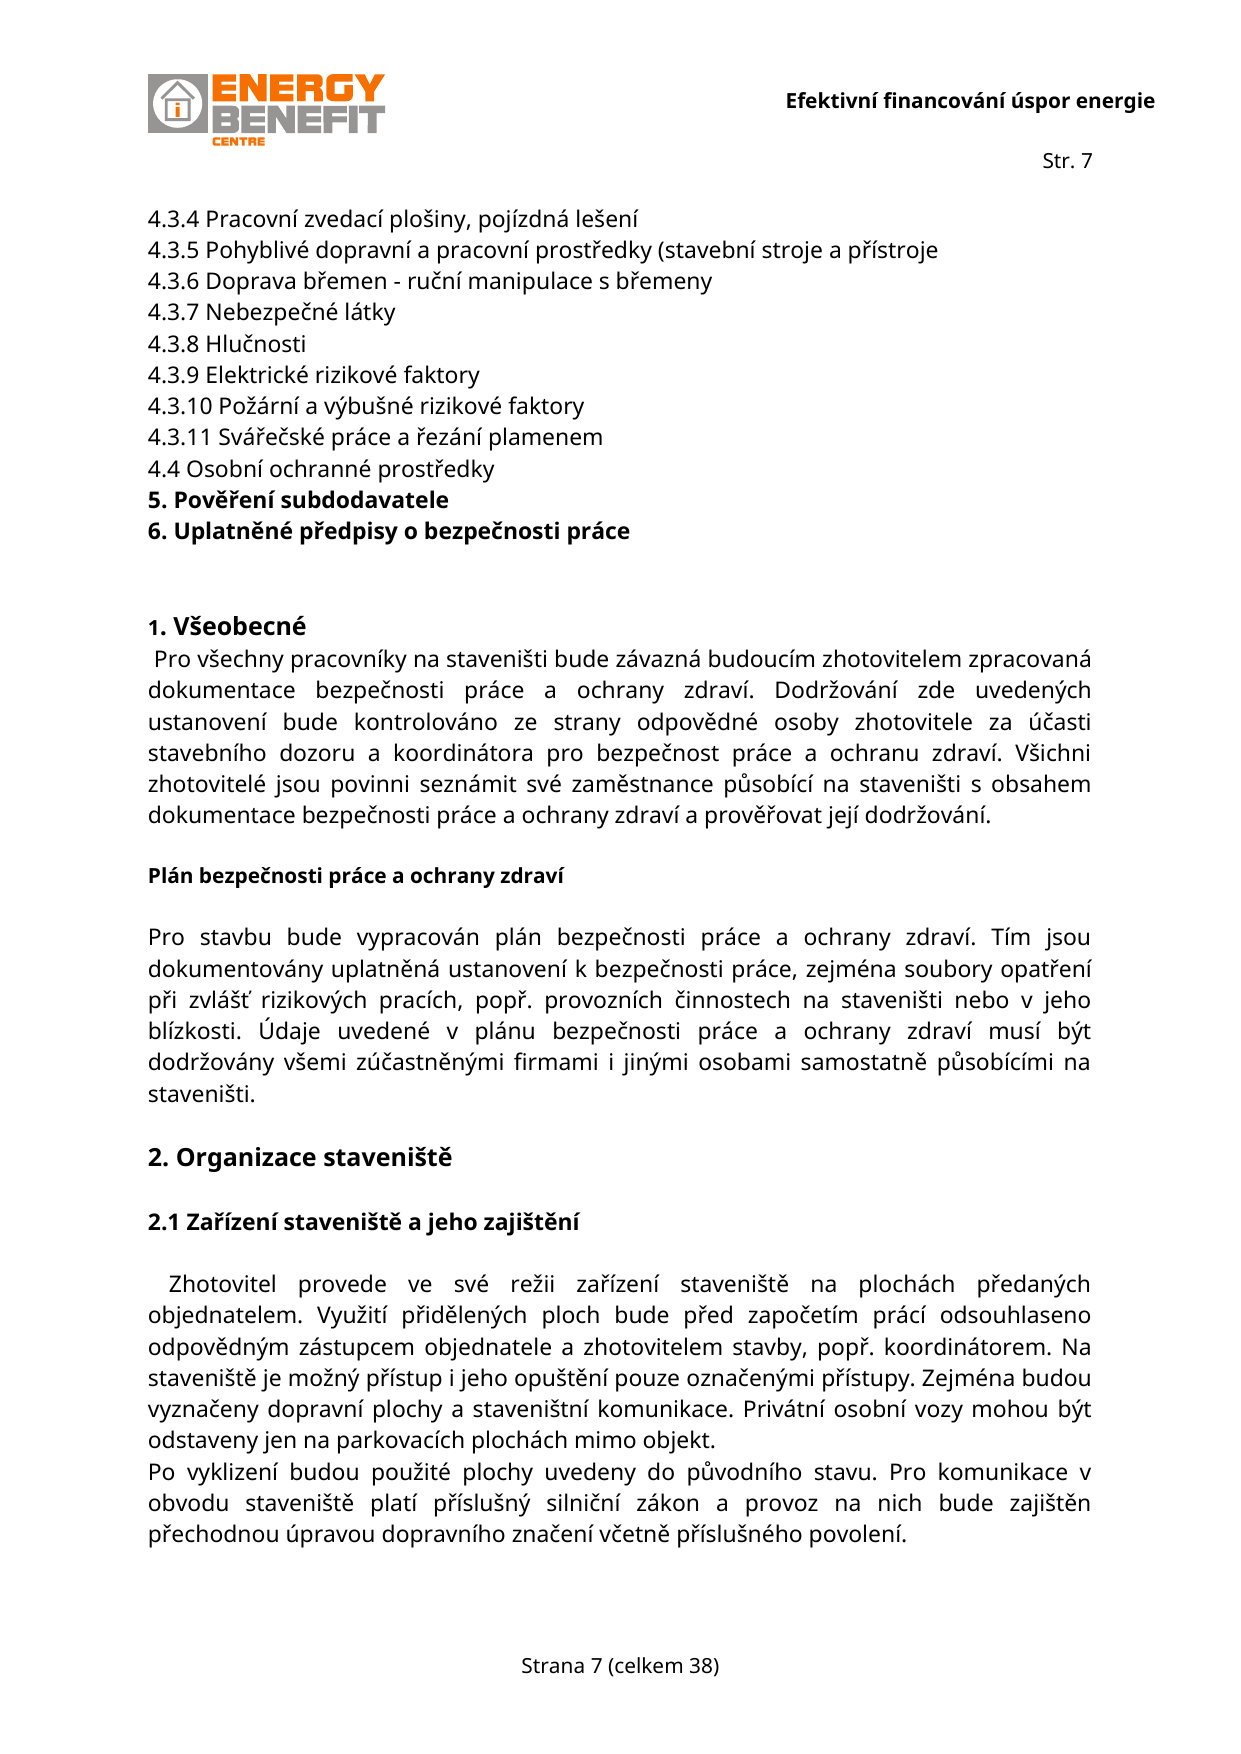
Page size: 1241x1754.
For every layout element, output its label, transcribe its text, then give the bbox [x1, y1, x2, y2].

text 4.3.4 Pracovní zvedací plošiny, pojízdná lešení [148, 203, 1092, 234]
text 6. Uplatněné předpisy o bezpečnosti práce [148, 515, 1092, 546]
text 4.3.7 Nebezpečné látky [148, 296, 1092, 328]
text 1. Všeobecné [148, 609, 1092, 643]
text Zhotovitel provede ve své režii zařízení staveniště na plochách předaných objednatelem. Využití přidělených ploch bude před započetím prácí odsouhlaseno odpovědným zástupcem objednatele a zhotovitelem stavby, popř. koordinátorem. Na staveniště je možný přístup i jeho opuštění pouze označenými přístupy. Zejména budou vyznačeny dopravní plochy a staveništní komunikace. Privátní osobní vozy mohou být odstaveny jen na parkovacích plochách mimo objekt. [148, 1268, 1092, 1455]
text 5. Pověření subdodavatele [148, 484, 1092, 515]
text Plán bezpečnosti práce a ochrany zdraví [148, 862, 1092, 890]
text Pro stavbu bude vypracován plán bezpečnosti práce a ochrany zdraví. Tím jsou dokumentovány uplatněná ustanovení k bezpečnosti práce, zejména soubory opatření při zvlášť rizikových pracích, popř. provozních činnostech na staveništi nebo v jeho blízkosti. Údaje uvedené v plánu bezpečnosti práce a ochrany zdraví musí být dodržovány všemi zúčastněnými firmami i jinými osobami samostatně působícími na staveništi. [148, 921, 1092, 1109]
text 2.1 Zařízení staveniště a jeho zajištění [148, 1205, 1092, 1237]
text 4.3.11 Svářečské práce a řezání plamenem [148, 421, 1092, 453]
text 4.4 Osobní ochranné prostředky [148, 453, 1092, 484]
text 2. Organizace staveniště [148, 1140, 1092, 1174]
text 4.3.8 Hlučnosti [148, 328, 1092, 359]
text Pro všechny pracovníky na staveništi bude závazná budoucím zhotovitelem zpracovaná dokumentace bezpečnosti práce a ochrany zdraví. Dodržování zde uvedených ustanovení bude kontrolováno ze strany odpovědné osoby zhotovitele za účasti stavebního dozoru a koordinátora pro bezpečnost práce a ochranu zdraví. Všichni zhotovitelé jsou povinni seznámit své zaměstnance působící na staveništi s obsahem dokumentace bezpečnosti práce a ochrany zdraví a prověřovat její dodržování. [148, 643, 1092, 830]
text 4.3.9 Elektrické rizikové faktory [148, 359, 1092, 390]
text 4.3.5 Pohyblivé dopravní a pracovní prostředky (stavební stroje a přístroje [148, 234, 1092, 265]
text 4.3.6 Doprava břemen - ruční manipulace s břemeny [148, 265, 1092, 296]
text Po vyklizení budou použité plochy uvedeny do původního stavu. Pro komunikace v obvodu staveniště platí příslušný silniční zákon a provoz na nich bude zajištěn přechodnou úpravou dopravního značení včetně příslušného povolení. [148, 1455, 1092, 1549]
text 4.3.10 Požární a výbušné rizikové faktory [148, 390, 1092, 421]
